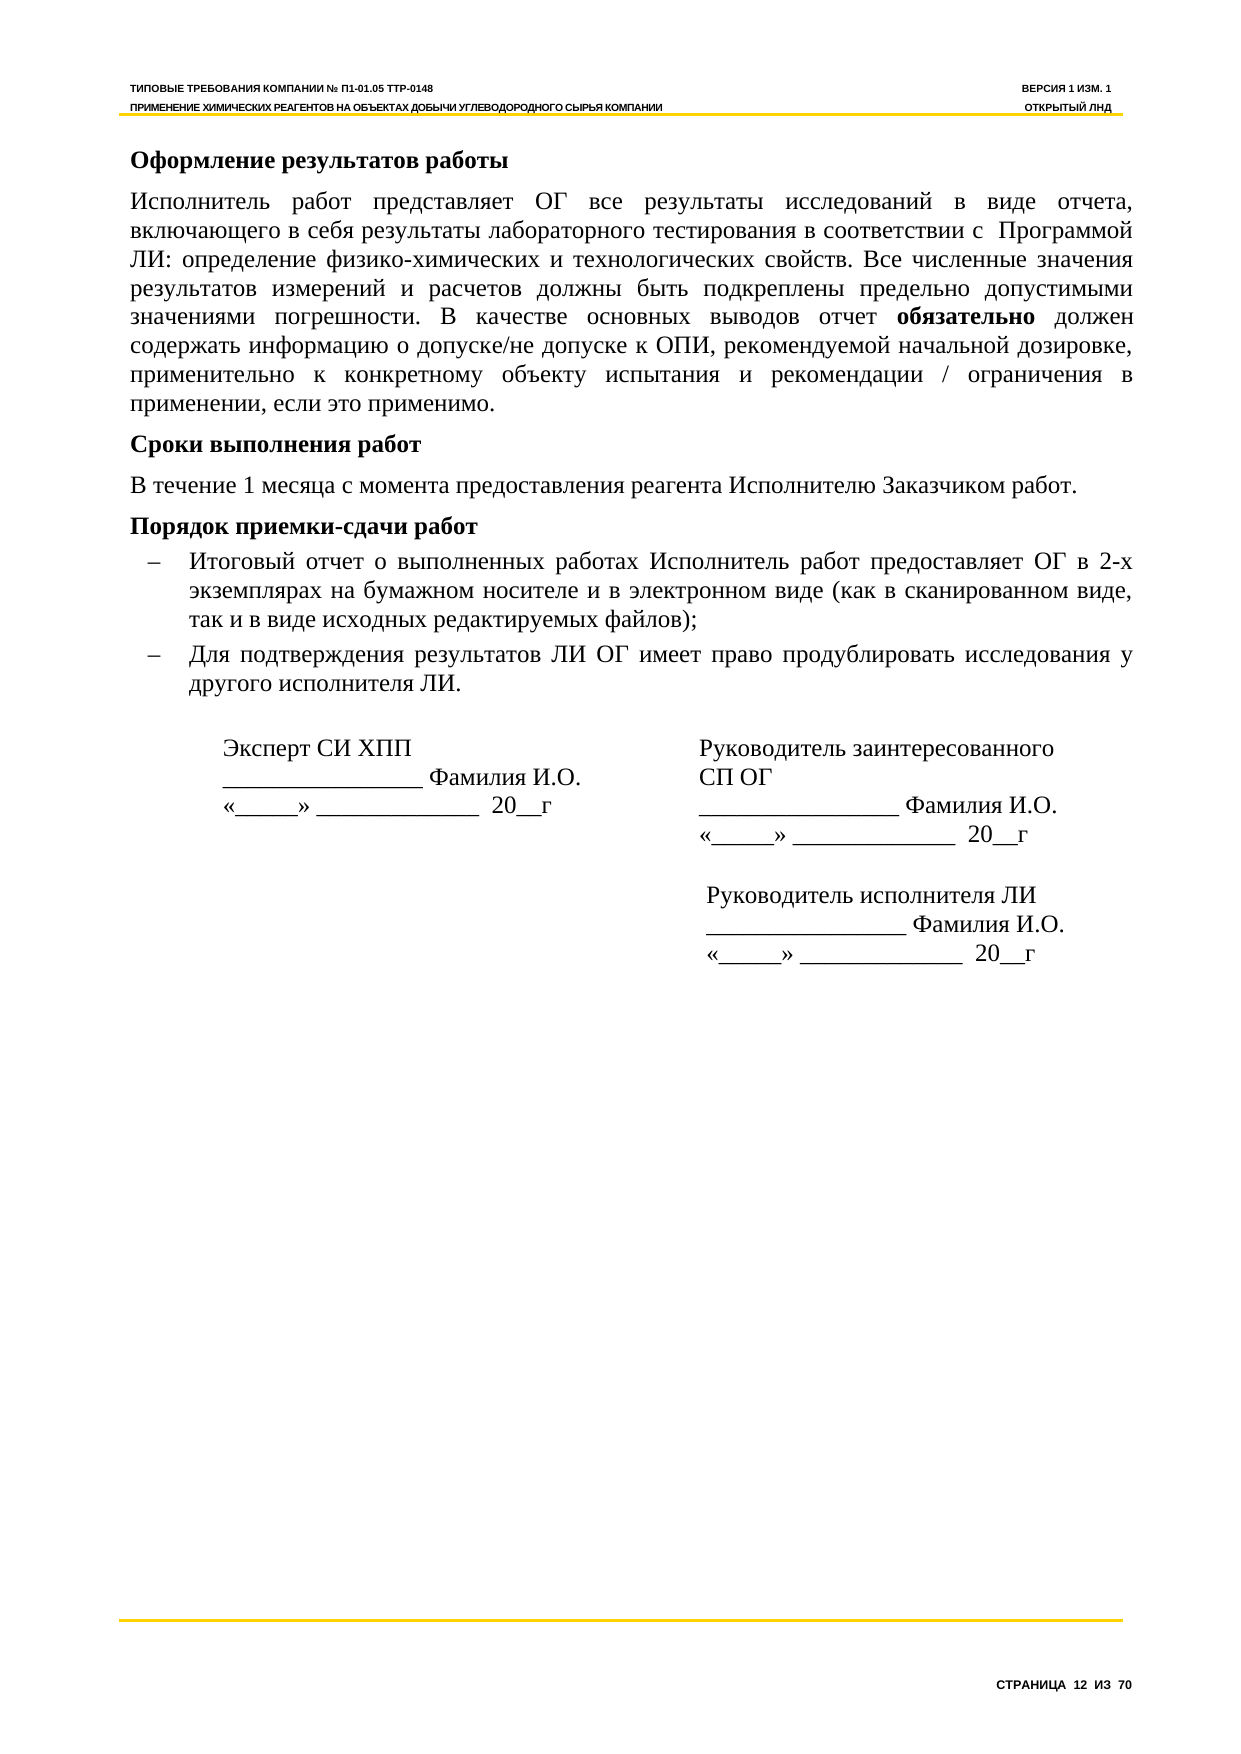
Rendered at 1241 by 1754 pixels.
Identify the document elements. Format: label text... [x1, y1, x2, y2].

text Порядок приемки-сдачи работ [130, 511, 1134, 540]
list Для подтверждения результатов ЛИ ОГ имеет право продублировать исследования у другого исполнителя ЛИ. [148, 639, 1134, 696]
text Исполнитель работ представляет ОГ все результаты исследований в виде отчета, включающего в себя результаты лабораторного тестирования в соответствии с Программой ЛИ: определение физико-химических и технологических свойств. Все численные значения результатов измерений и расчетов должны быть подкреплены предельно допустимыми значениями погрешности. В качестве основных выводов отчет обязательно должен содержать информацию о допуске/не допуске к ОПИ, рекомендуемой начальной дозировке, применительно к конкретному объекту испытания и рекомендации / ограничения в применении, если это применимо. [130, 186, 1134, 416]
text Сроки выполнения работ [130, 429, 1134, 458]
text Оформление результатов работы [130, 145, 1134, 174]
text В течение 1 месяца с момента предоставления реагента Исполнителю Заказчиком работ. [130, 470, 1134, 499]
list Итоговый отчет о выполненных работах Исполнитель работ предоставляет ОГ в 2-х экземплярах на бумажном носителе и в электронном виде (как в сканированном виде, так и в виде исходных редактируемых файлов); [148, 546, 1134, 633]
